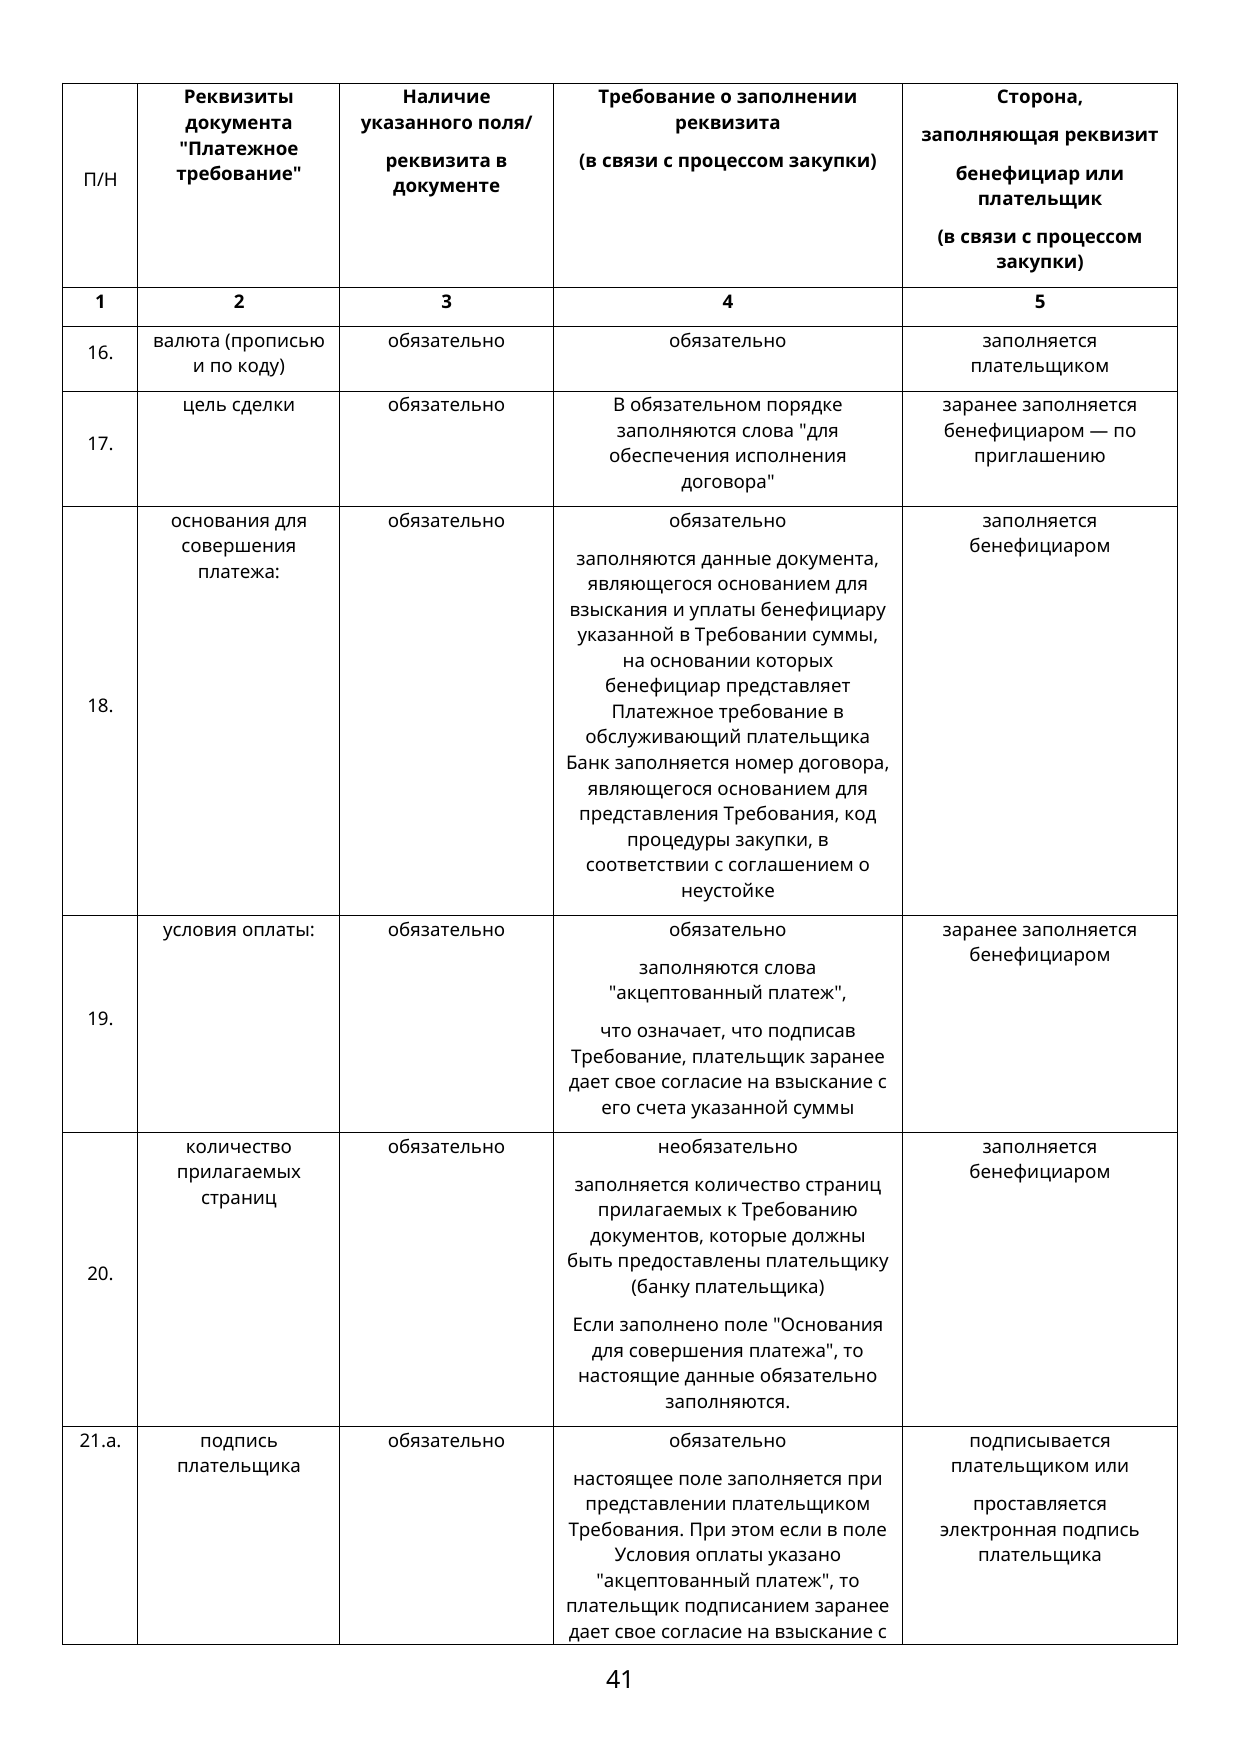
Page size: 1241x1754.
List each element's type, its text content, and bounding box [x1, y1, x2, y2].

table_cell обязательно [340, 1427, 553, 1644]
table_cell обязательно [340, 916, 553, 1132]
table_cell 3 [340, 288, 553, 326]
table_header Требование о заполнении реквизита (в связи с процессом закупки) [554, 84, 902, 287]
table_header Сторона, заполняющая реквизит бенефициар или плательщик (в связи с процессом закупки) [903, 84, 1177, 287]
table_cell обязательно [340, 1133, 553, 1426]
table_cell обязательно [554, 327, 902, 391]
table_cell 18. [63, 507, 137, 915]
table_cell подпись плательщика [138, 1427, 339, 1644]
table_cell 16. [63, 327, 137, 391]
table_header П/Н [63, 84, 137, 287]
table_cell обязательно заполняются слова "акцептованный платеж", что означает, что подписав Требование, плательщик заранее дает свое согласие на взыскание с его счета указанной суммы [554, 916, 902, 1132]
table_cell обязательно заполняются данные документа, являющегося основанием для взыскания и уплаты бенефициару указанной в Требовании суммы, на основании которых бенефициар представляет Платежное требование в обслуживающий плательщика Банк заполняется номер договора, являющегося основанием для представления Требования, код процедуры закупки, в соответствии с соглашением о неустойке [554, 507, 902, 915]
table_cell заполняется бенефициаром [903, 507, 1177, 915]
table_cell подписывается плательщиком или проставляется электронная подпись плательщика [903, 1427, 1177, 1644]
table_cell заранее заполняется бенефициаром — по приглашению [903, 392, 1177, 506]
table_cell 1 [63, 288, 137, 326]
table_cell 17. [63, 392, 137, 506]
table_cell цель сделки [138, 392, 339, 506]
table_cell количество прилагаемых страниц [138, 1133, 339, 1426]
table_cell 21.а. [63, 1427, 137, 1644]
table_cell В обязательном порядке заполняются слова "для обеспечения исполнения договора" [554, 392, 902, 506]
table_cell заранее заполняется бенефициаром [903, 916, 1177, 1132]
table_cell 19. [63, 916, 137, 1132]
table_header Реквизиты документа "Платежное требование" [138, 84, 339, 287]
table_cell обязательно [340, 507, 553, 915]
table_cell основания для совершения платежа: [138, 507, 339, 915]
table_header Наличие указанного поля/ реквизита в документе [340, 84, 553, 287]
table_cell обязательно [340, 392, 553, 506]
table_cell заполняется бенефициаром [903, 1133, 1177, 1426]
table_cell 20. [63, 1133, 137, 1426]
table_cell 2 [138, 288, 339, 326]
table_cell 4 [554, 288, 902, 326]
table_cell необязательно заполняется количество страниц прилагаемых к Требованию документов, которые должны быть предоставлены плательщику (банку плательщика) Если заполнено поле "Основания для совершения платежа", то настоящие данные обязательно заполняются. [554, 1133, 902, 1426]
table_cell валюта (прописью и по коду) [138, 327, 339, 391]
table_cell обязательно [340, 327, 553, 391]
table_cell условия оплаты: [138, 916, 339, 1132]
table_cell 5 [903, 288, 1177, 326]
table_cell заполняется плательщиком [903, 327, 1177, 391]
